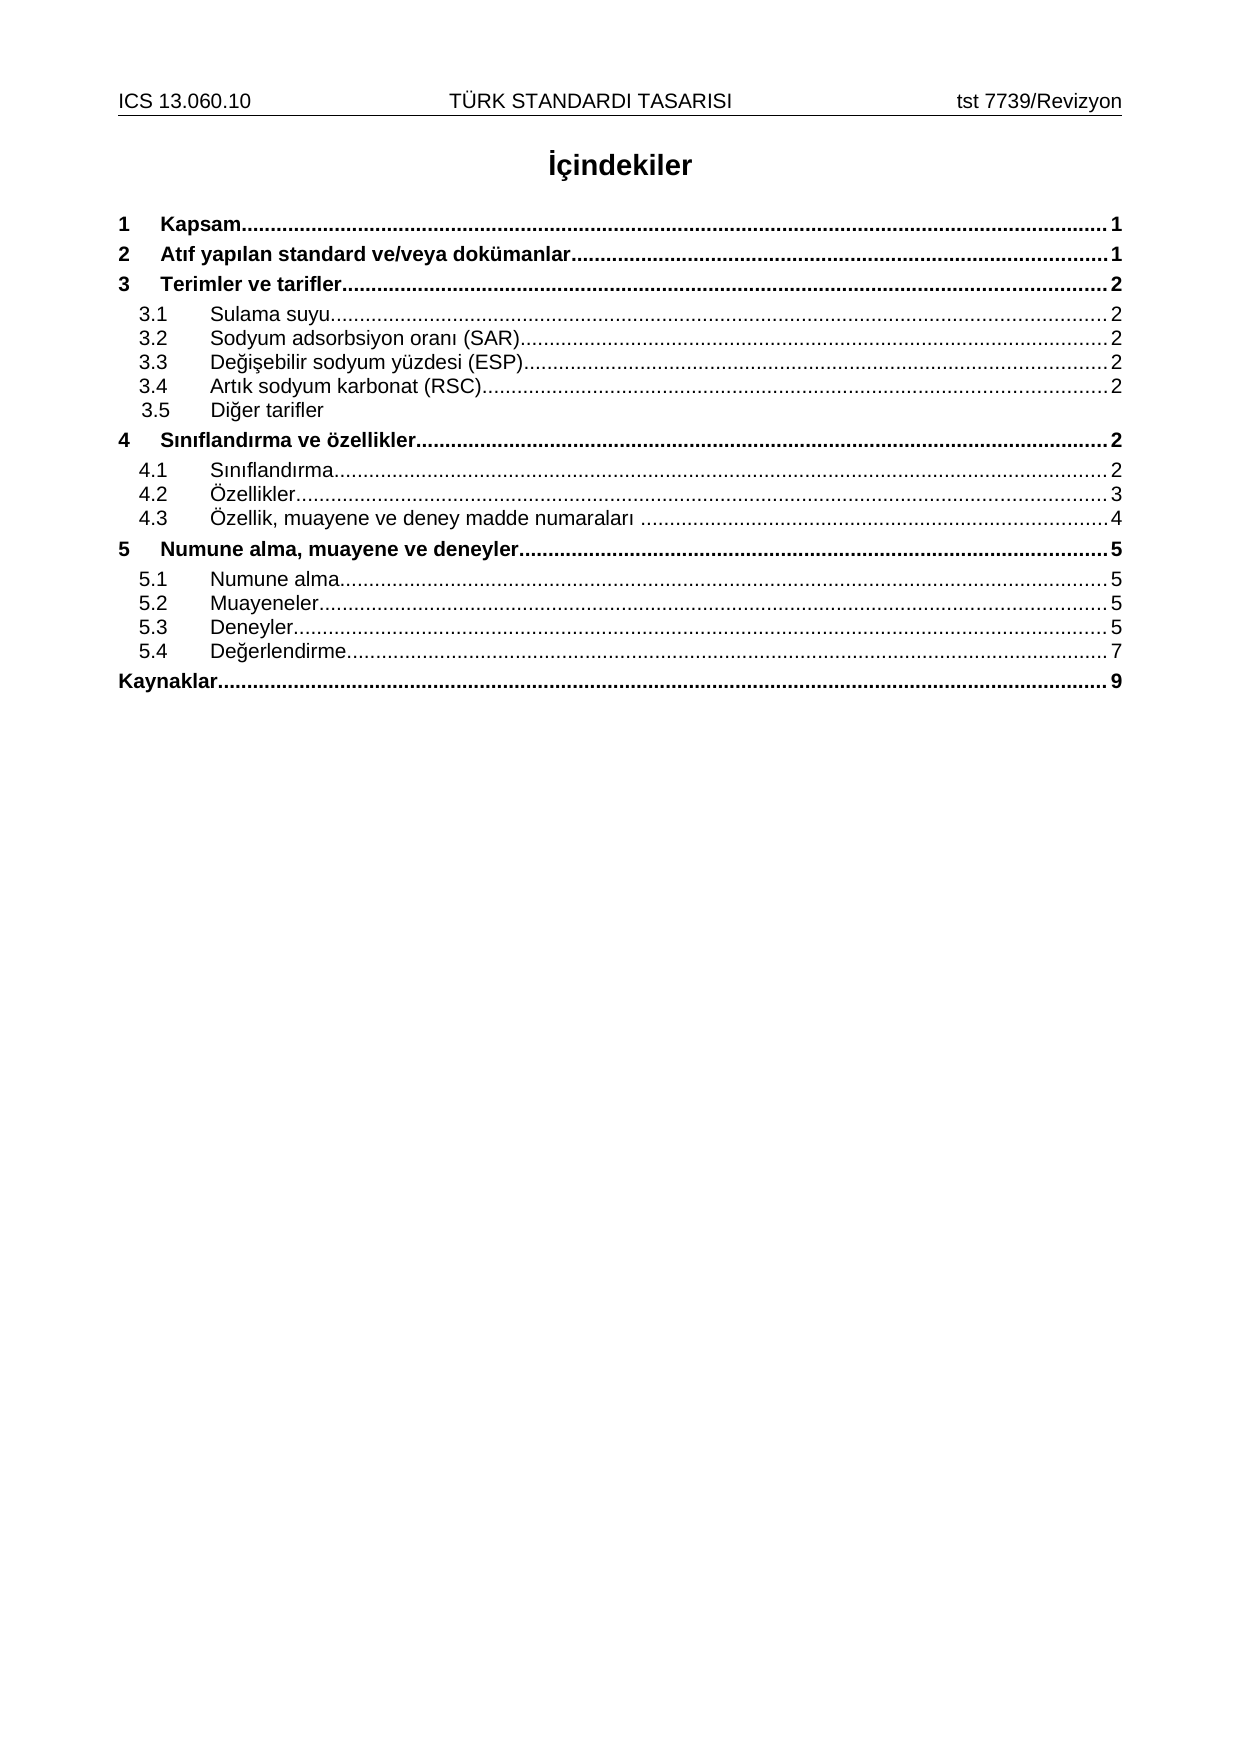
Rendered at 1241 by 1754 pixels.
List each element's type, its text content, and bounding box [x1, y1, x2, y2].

text 4.2 Özellikler 3 [139, 482, 1122, 506]
text 3.1 Sulama suyu 2 [139, 302, 1122, 326]
text 4.1 Sınıflandırma 2 [139, 458, 1122, 482]
text 5.4 Değerlendirme 7 [139, 638, 1122, 662]
text 4 Sınıflandırma ve özellikler 2 [118, 428, 1122, 452]
text 2 Atıf yapılan standard ve/veya dokümanlar 1 [118, 242, 1122, 266]
text 3.2 Sodyum adsorbsiyon oranı (SAR) 2 [139, 326, 1122, 350]
text 3.4 Artık sodyum karbonat (RSC) 2 [139, 374, 1122, 398]
text 5.1 Numune alma 5 [139, 567, 1122, 591]
text 5 Numune alma, muayene ve deneyler 5 [118, 536, 1122, 560]
text 1 Kapsam 1 [118, 211, 1122, 235]
text 5.3 Deneyler 5 [139, 614, 1122, 638]
text 4.3 Özellik, muayene ve deney madde numaraları 4 [139, 506, 1122, 530]
text 3.5 Diğer tarifler [118, 398, 1122, 422]
text 5.2 Muayeneler 5 [139, 591, 1122, 614]
text 3.3 Değişebilir sodyum yüzdesi (ESP) 2 [139, 350, 1122, 374]
text Kaynaklar 9 [118, 669, 1122, 693]
text İçindekiler [118, 148, 1122, 181]
text 3 Terimler ve tarifler 2 [118, 272, 1122, 296]
